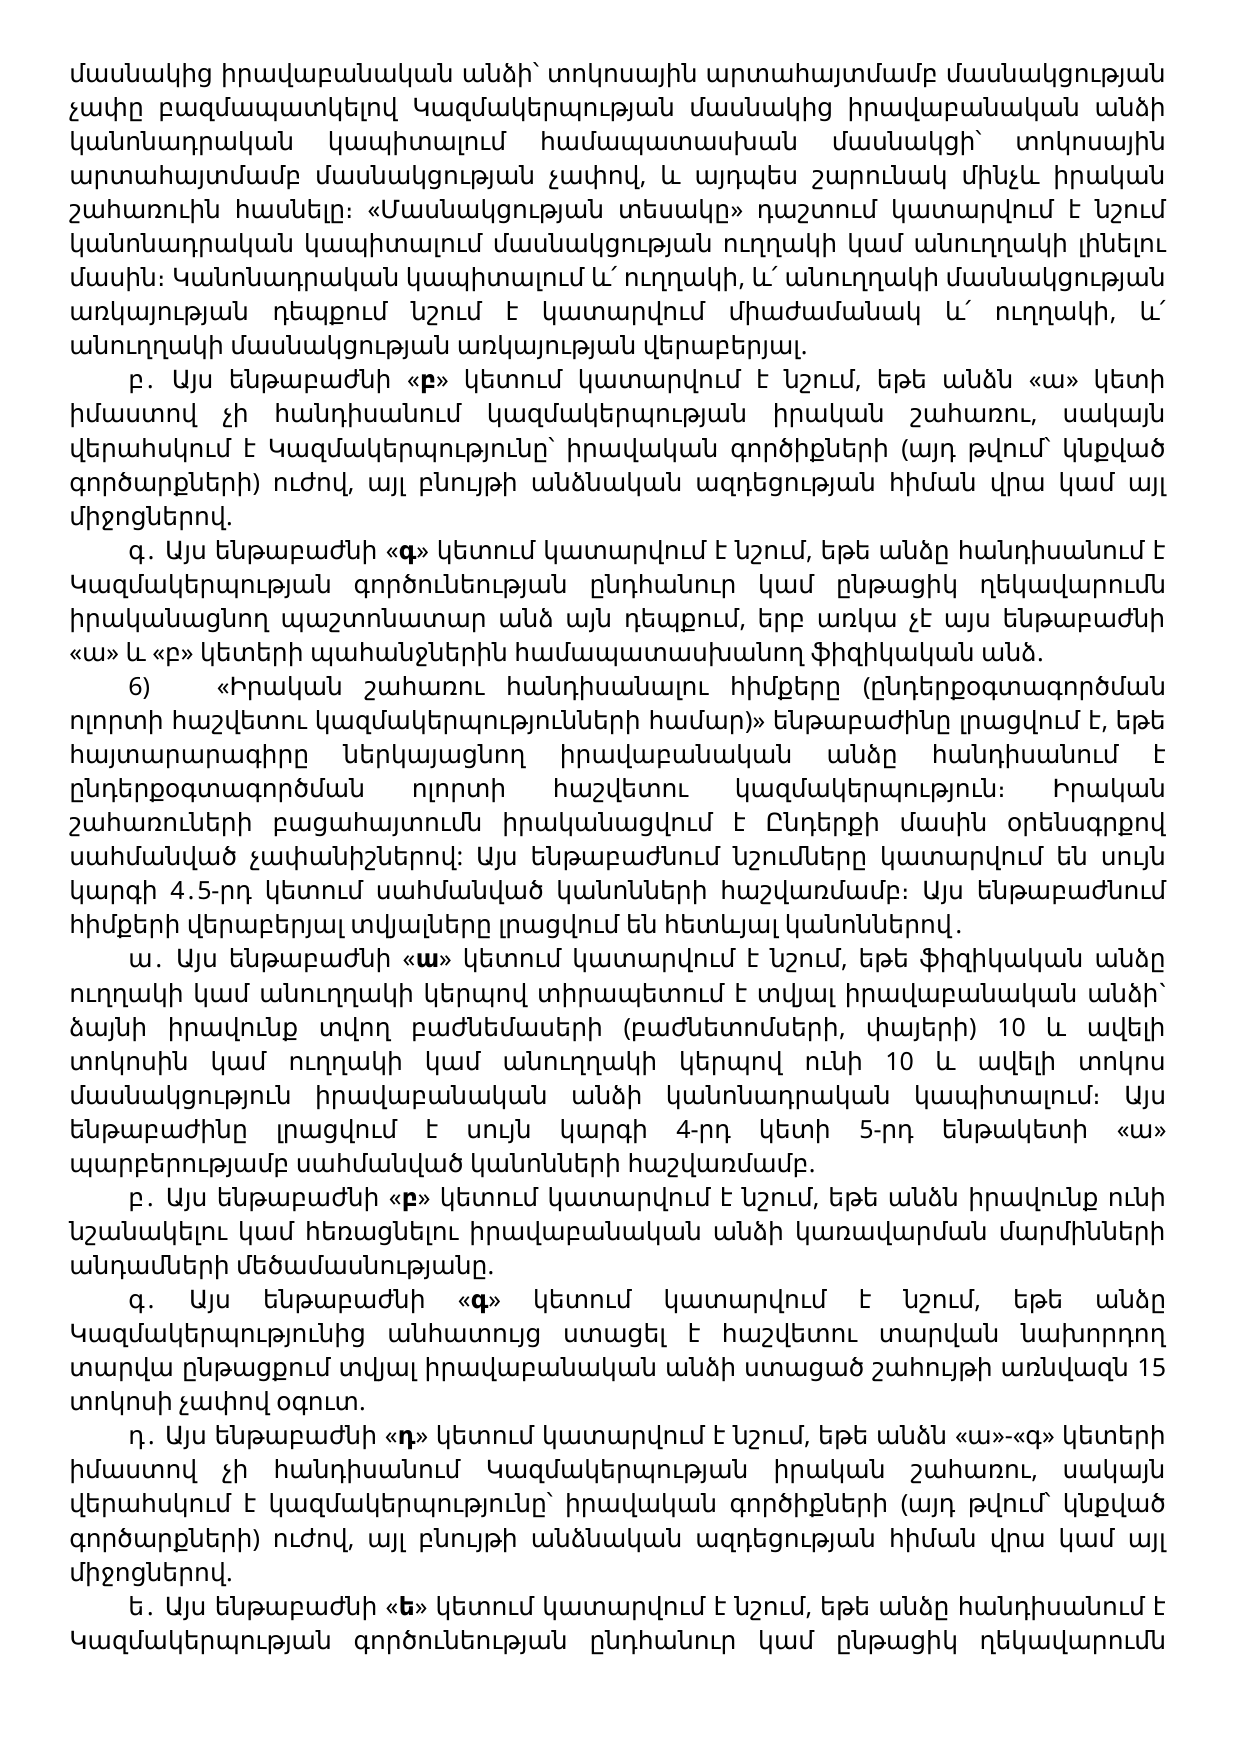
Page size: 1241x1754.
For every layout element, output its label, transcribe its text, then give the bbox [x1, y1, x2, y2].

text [69, 56, 1167, 362]
text գ․ Այս ենթաբաժնի «գ» կետում կատարվում է նշում, եթե անձը հանդիսանում է Կազմակերպության գործունեության ընդհանուր կամ ընթացիկ ղեկավարումն իրականացնող պաշտոնատար անձ այն դեպքում, երբ առկա չէ այս ենթաբաժնի «ա» և «բ» կետերի պահանջներին համապատասխանող ֆիզիկական անձ. [69, 532, 1167, 669]
text ա․ Այս ենթաբաժնի «ա» կետում կատարվում է նշում, եթե ֆիզիկական անձը ուղղակի կամ անուղղակի կերպով տիրապետում է տվյալ իրավաբանական անձի` ձայնի իրավունք տվող բաժնեմասերի (բաժնետոմսերի, փայերի) 10 և ավելի տոկոսին կամ ուղղակի կամ անուղղակի կերպով ունի 10 և ավելի տոկոս մասնակցություն իրավաբանական անձի կանոնադրական կապիտալում։ Այս ենթաբաժինը լրացվում է սույն կարգի 4-րդ կետի 5-րդ ենթակետի «ա» պարբերությամբ սահմանված կանոնների հաշվառմամբ. [69, 941, 1167, 1179]
text դ․ Այս ենթաբաժնի «դ» կետում կատարվում է նշում, եթե անձն «ա»-«գ» կետերի իմաստով չի հանդիսանում Կազմակերպության իրական շահառու, սակայն վերահսկում է կազմակերպությունը՝ իրավական գործիքների (այդ թվում՝ կնքված գործարքների) ուժով, այլ բնույթի անձնական ազդեցության հիման վրա կամ այլ միջոցներով. [69, 1418, 1167, 1588]
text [69, 1588, 1167, 1656]
list «Իրական շահառու հանդիսանալու հիմքերը (ընդերքօգտագործման ոլորտի հաշվետու կազմակերպությունների համար)» ենթաբաժինը լրացվում է, եթե հայտարարագիրը ներկայացնող իրավաբանական անձը հանդիսանում է ընդերքօգտագործման ոլորտի հաշվետու կազմակերպություն։ Իրական շահառուների բացահայտումն իրականացվում է Ընդերքի մասին օրենսգրքով սահմանված չափանիշներով: Այս ենթաբաժնում նշումները կատարվում են սույն կարգի 4․5-րդ կետում սահմանված կանոնների հաշվառմամբ։ Այս ենթաբաժնում հիմքերի վերաբերյալ տվյալները լրացվում են հետևյալ կանոններով․ [69, 669, 1167, 941]
text բ․ Այս ենթաբաժնի «բ» կետում կատարվում է նշում, եթե անձն «ա» կետի իմաստով չի հանդիսանում կազմակերպության իրական շահառու, սակայն վերահսկում է Կազմակերպությունը՝ իրավական գործիքների (այդ թվում՝ կնքված գործարքների) ուժով, այլ բնույթի անձնական ազդեցության հիման վրա կամ այլ միջոցներով. [69, 362, 1167, 532]
text բ․ Այս ենթաբաժնի «բ» կետում կատարվում է նշում, եթե անձն իրավունք ունի նշանակելու կամ հեռացնելու իրավաբանական անձի կառավարման մարմինների անդամների մեծամասնությանը. [69, 1179, 1167, 1282]
text գ․ Այս ենթաբաժնի «գ» կետում կատարվում է նշում, եթե անձը Կազմակերպությունից անհատույց ստացել է հաշվետու տարվան նախորդող տարվա ընթացքում տվյալ իրավաբանական անձի ստացած շահույթի առնվազն 15 տոկոսի չափով օգուտ. [69, 1282, 1167, 1418]
